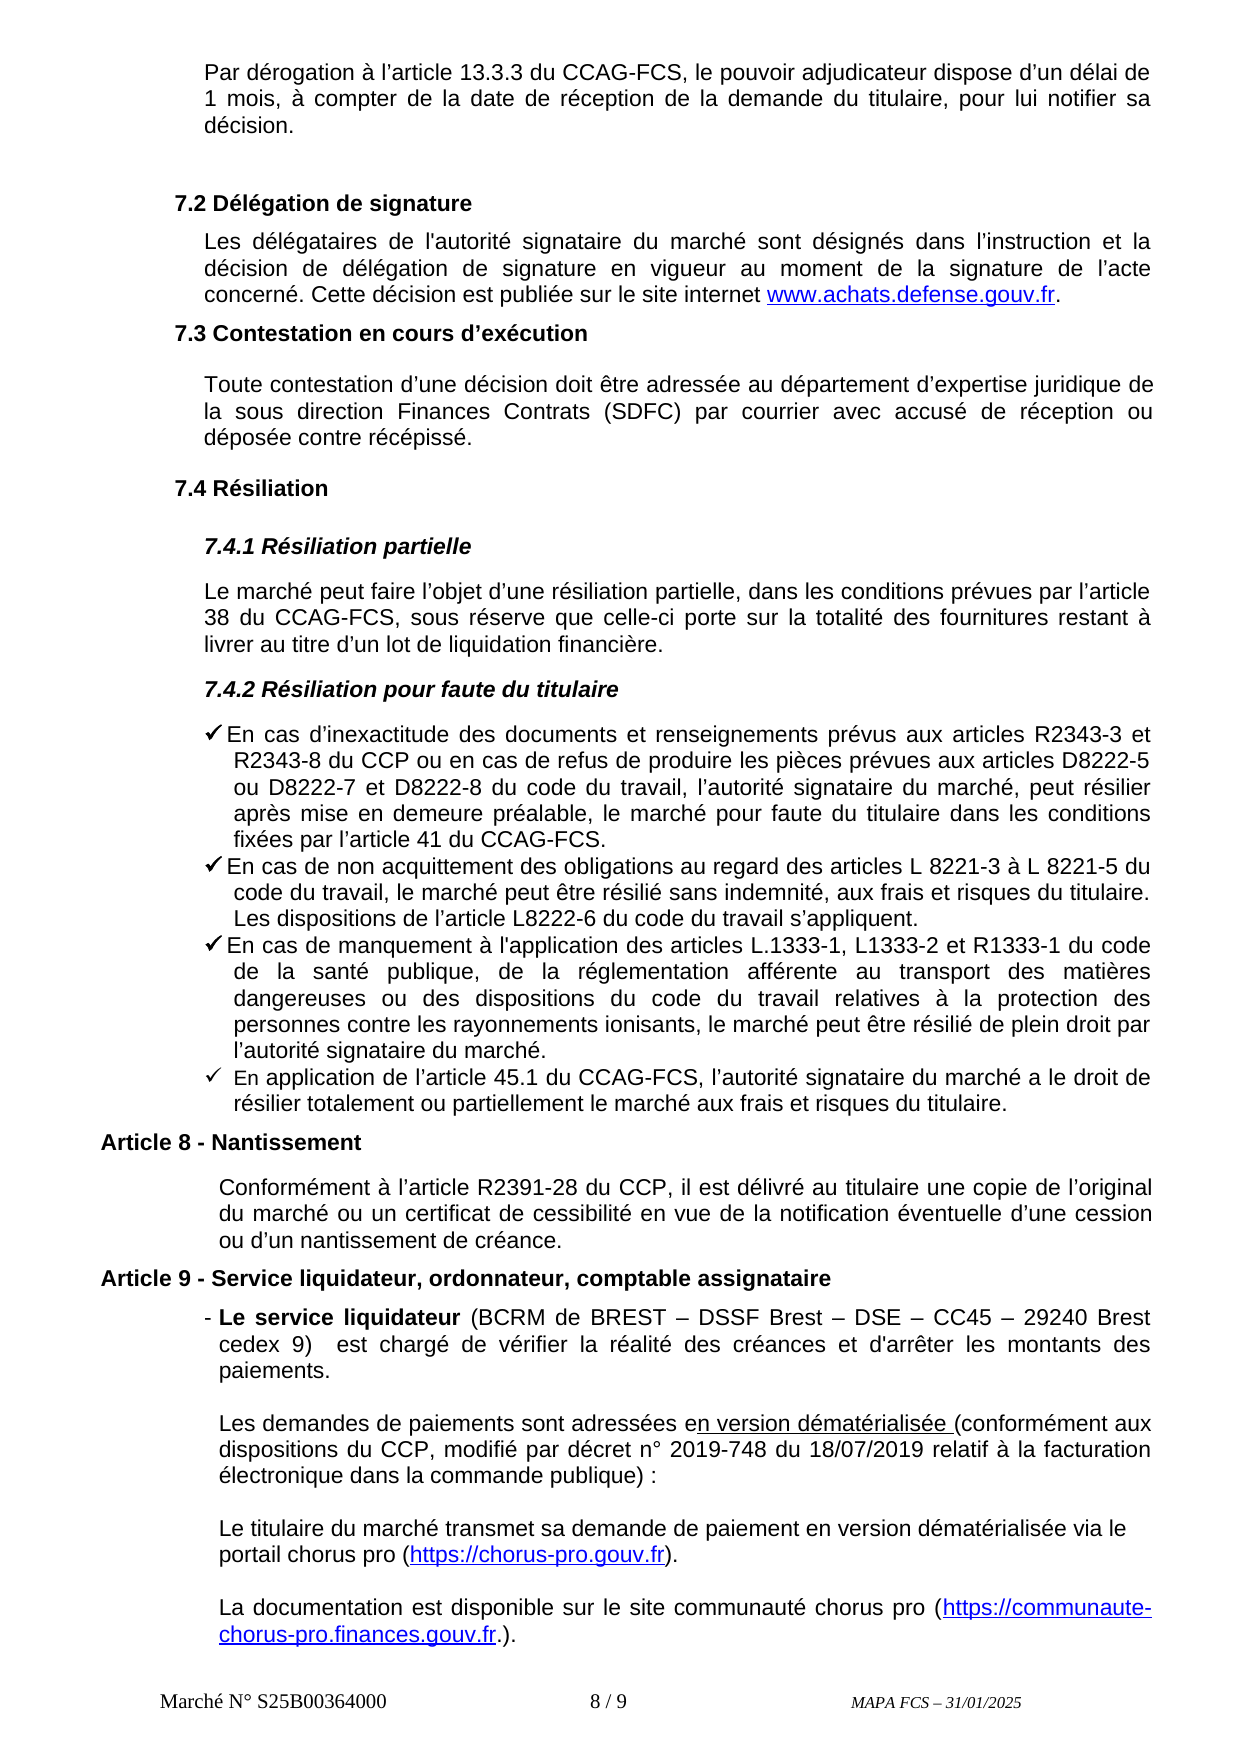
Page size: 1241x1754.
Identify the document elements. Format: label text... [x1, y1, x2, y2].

text Conformément à l’article R2391-28 du CCP, il est délivré au titulaire une copie de l’original du marché ou un certificat de cessibilité en vue de la notification éventuelle d’une cession ou d’un nantissement de créance. [218, 1174, 1154, 1253]
text 7.2 Délégation de signature [174, 189, 1154, 216]
text Les demandes de paiements sont adressées en version dématérialisée (conformément aux dispositions du CCP, modifié par décret n° 2019-748 du 18/07/2019 relatif à la facturation électronique dans la commande publique) : [218, 1410, 1152, 1489]
subtitle 7.4.1 Résiliation partielle [204, 533, 1152, 559]
text La documentation est disponible sur le site communauté chorus pro (https://communaute-chorus-pro.finances.gouv.fr.). [218, 1594, 1152, 1647]
text 7.3 Contestation en cours d’exécution [174, 320, 1154, 346]
text Les délégataires de l'autorité signataire du marché sont désignés dans l’instruction et la décision de délégation de signature en vigueur au moment de la signature de l’acte concerné. Cette décision est publiée sur le site internet www.achats.defense.gouv.fr. [204, 228, 1152, 307]
text Article 9 - Service liquidateur, ordonnateur, comptable assignataire [100, 1265, 1154, 1292]
text Toute contestation d’une décision doit être adressée au département d’expertise juridique de la sous direction Finances Contrats (SDFC) par courrier avec accusé de réception ou déposée contre récépissé. [204, 371, 1154, 450]
text Le titulaire du marché transmet sa demande de paiement en version dématérialisée via le portail chorus pro (https://chorus-pro.gouv.fr). [218, 1515, 1152, 1568]
text Le marché peut faire l’objet d’une résiliation partielle, dans les conditions prévues par l’article 38 du CCAG-FCS, sous réserve que celle-ci porte sur la totalité des fournitures restant à livrer au titre d’un lot de liquidation financière. [204, 578, 1152, 657]
text Article 8 - Nantissement [100, 1129, 1154, 1155]
list Le service liquidateur (BCRM de BREST – DSSF Brest – DSE – CC45 – 29240 Brest cedex 9) est chargé de vérifier la réalité des créances et d'arrêter les montants des paiements. [204, 1304, 1152, 1383]
text Par dérogation à l’article 13.3.3 du CCAG-FCS, le pouvoir adjudicateur dispose d’un délai de 1 mois, à compter de la date de réception de la demande du titulaire, pour lui notifier sa décision. [204, 59, 1152, 138]
subtitle 7.4.2 Résiliation pour faute du titulaire [204, 676, 1152, 702]
text 7.4 Résiliation [174, 475, 1154, 502]
list En cas de manquement à l'application des articles L.1333-1, L1333-2 et R1333-1 du code de la santé publique, de la réglementation afférente au transport des matières dangereuses ou des dispositions du code du travail relatives à la protection des personnes contre les rayonnements ionisants, le marché peut être résilié de plein droit par l’autorité signataire du marché. [204, 932, 1152, 1063]
list En application de l’article 45.1 du CCAG-FCS, l’autorité signataire du marché a le droit de résilier totalement ou partiellement le marché aux frais et risques du titulaire. [204, 1063, 1152, 1116]
list En cas d’inexactitude des documents et renseignements prévus aux articles R2343-3 et R2343-8 du CCP ou en cas de refus de produire les pièces prévues aux articles D8222-5 ou D8222-7 et D8222-8 du code du travail, l’autorité signataire du marché, peut résilier après mise en demeure préalable, le marché pour faute du titulaire dans les conditions fixées par l’article 41 du CCAG-FCS. [204, 721, 1152, 853]
list En cas de non acquittement des obligations au regard des articles L 8221-3 à L 8221-5 du code du travail, le marché peut être résilié sans indemnité, aux frais et risques du titulaire. Les dispositions de l’article L8222-6 du code du travail s’appliquent. [204, 853, 1152, 932]
